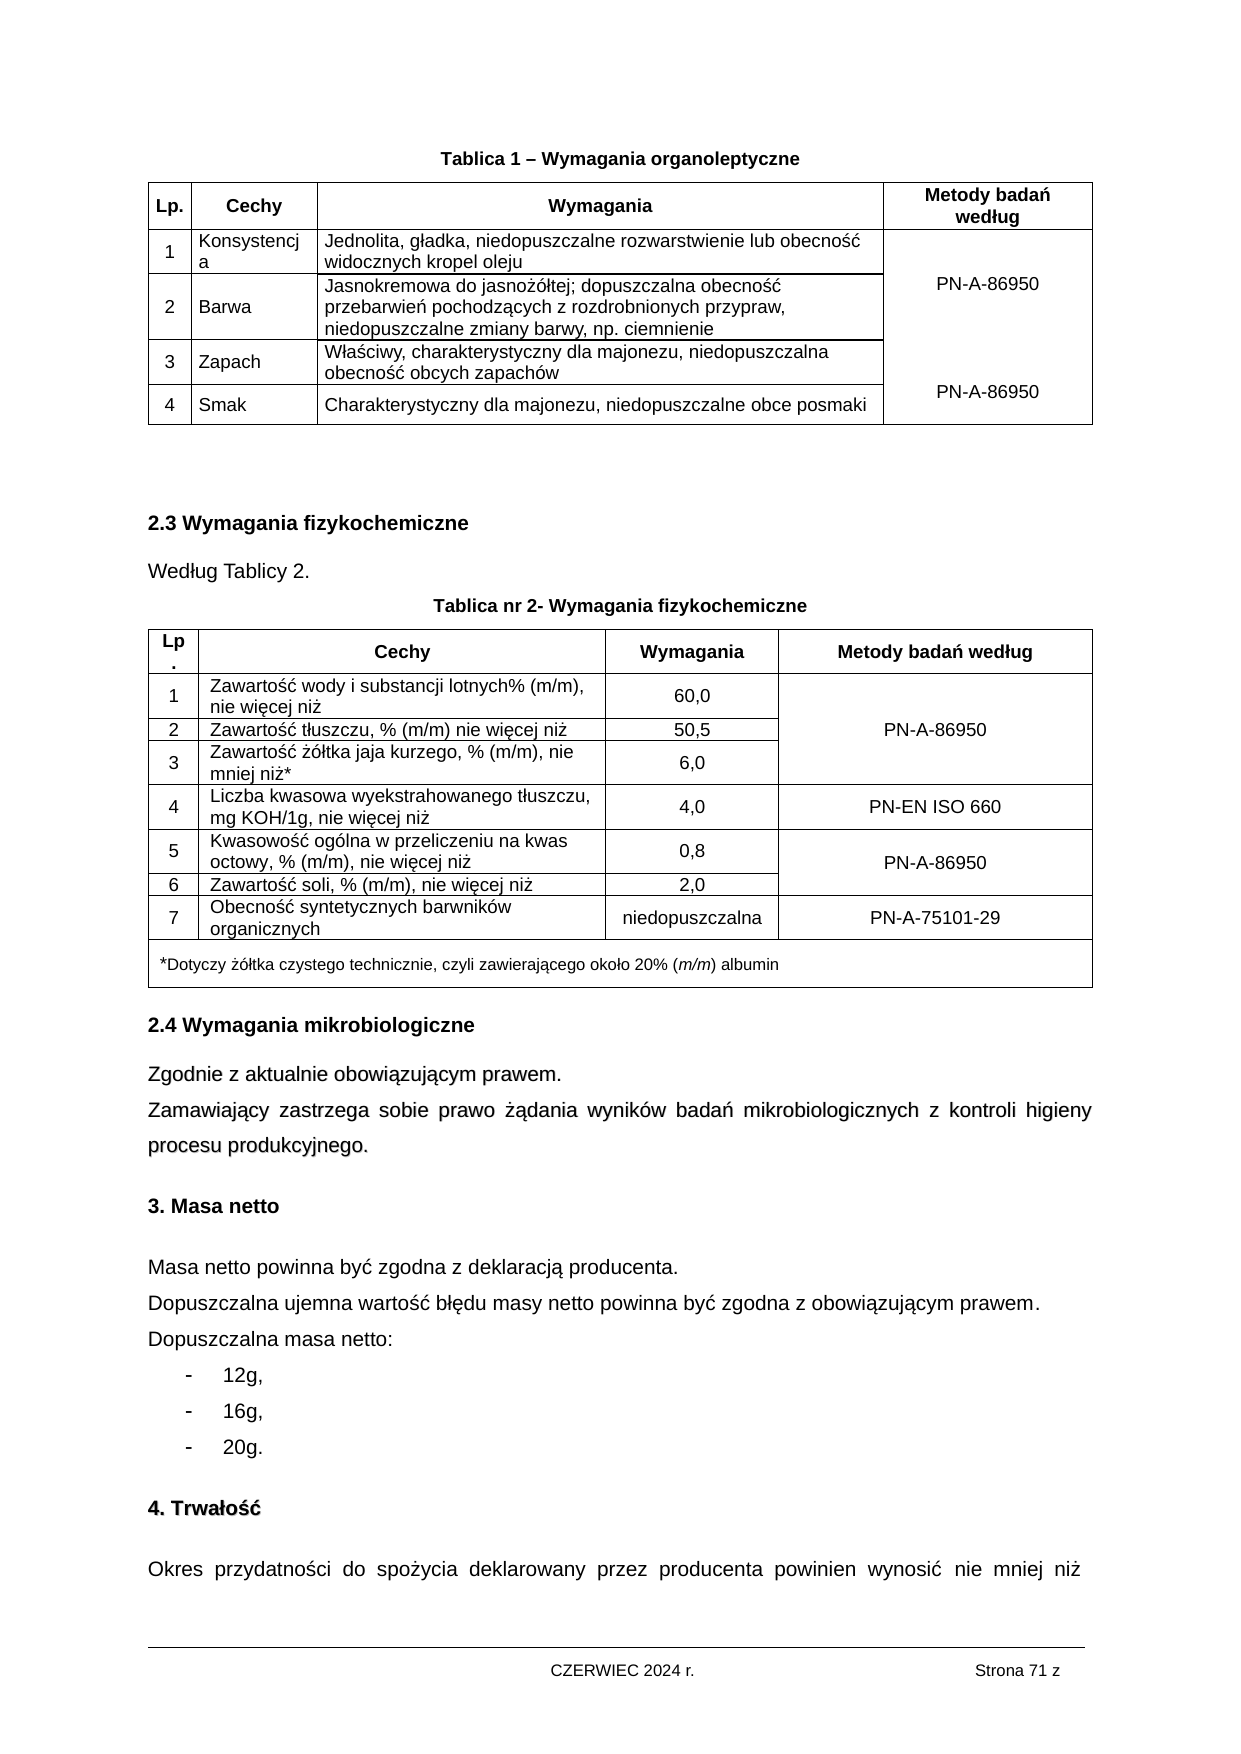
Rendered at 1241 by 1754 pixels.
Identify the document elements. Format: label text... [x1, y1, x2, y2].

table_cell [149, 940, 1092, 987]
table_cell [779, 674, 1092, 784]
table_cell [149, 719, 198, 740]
list 12g, [185, 1363, 1092, 1387]
list 20g. [185, 1435, 1092, 1459]
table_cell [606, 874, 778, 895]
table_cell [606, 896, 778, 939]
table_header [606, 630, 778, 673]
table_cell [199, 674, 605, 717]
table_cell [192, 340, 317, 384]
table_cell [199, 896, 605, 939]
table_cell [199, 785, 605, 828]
text 3. Masa netto [148, 1194, 1092, 1218]
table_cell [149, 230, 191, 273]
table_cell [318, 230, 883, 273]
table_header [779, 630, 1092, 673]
text Tablica nr 2- Wymagania fizykochemiczne [148, 595, 1092, 617]
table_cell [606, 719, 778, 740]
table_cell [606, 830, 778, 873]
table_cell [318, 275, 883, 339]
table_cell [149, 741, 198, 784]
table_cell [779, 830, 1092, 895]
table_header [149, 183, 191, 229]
subtitle Tablica 1 – Wymagania organoleptyczne [148, 148, 1092, 169]
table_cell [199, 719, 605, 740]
text Zgodnie z aktualnie obowiązującym prawem. [148, 1061, 1092, 1085]
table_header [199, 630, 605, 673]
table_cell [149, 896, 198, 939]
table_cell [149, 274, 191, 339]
text 4. Trwałość [148, 1496, 1092, 1520]
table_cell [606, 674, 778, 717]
text Masa netto powinna być zgodna z deklaracją producenta. [148, 1255, 1092, 1279]
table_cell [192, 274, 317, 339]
text Według Tablicy 2. [148, 559, 1092, 583]
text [148, 1557, 1092, 1581]
text 2.3 Wymagania fizykochemiczne [148, 511, 1092, 535]
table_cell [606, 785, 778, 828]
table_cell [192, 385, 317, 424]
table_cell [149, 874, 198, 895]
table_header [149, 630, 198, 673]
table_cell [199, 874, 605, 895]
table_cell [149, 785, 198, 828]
text Dopuszczalna masa netto: [148, 1327, 1092, 1351]
list 16g, [185, 1399, 1092, 1423]
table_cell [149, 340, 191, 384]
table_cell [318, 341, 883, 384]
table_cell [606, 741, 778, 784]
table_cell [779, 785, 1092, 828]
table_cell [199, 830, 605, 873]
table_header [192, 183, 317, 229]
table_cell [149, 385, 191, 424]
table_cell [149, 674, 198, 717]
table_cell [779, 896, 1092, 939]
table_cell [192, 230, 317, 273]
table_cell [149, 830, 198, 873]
text Dopuszczalna ujemna wartość błędu masy netto powinna być zgodna z obowiązującym prawem. [148, 1291, 1092, 1315]
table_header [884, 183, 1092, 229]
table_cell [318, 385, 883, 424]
text 2.4 Wymagania mikrobiologiczne [148, 1013, 1092, 1037]
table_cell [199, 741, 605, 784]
text Zamawiający zastrzega sobie prawo żądania wyników badań mikrobiologicznych z kontroli higieny procesu produkcyjnego. [148, 1097, 1092, 1157]
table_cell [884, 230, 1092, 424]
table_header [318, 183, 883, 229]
